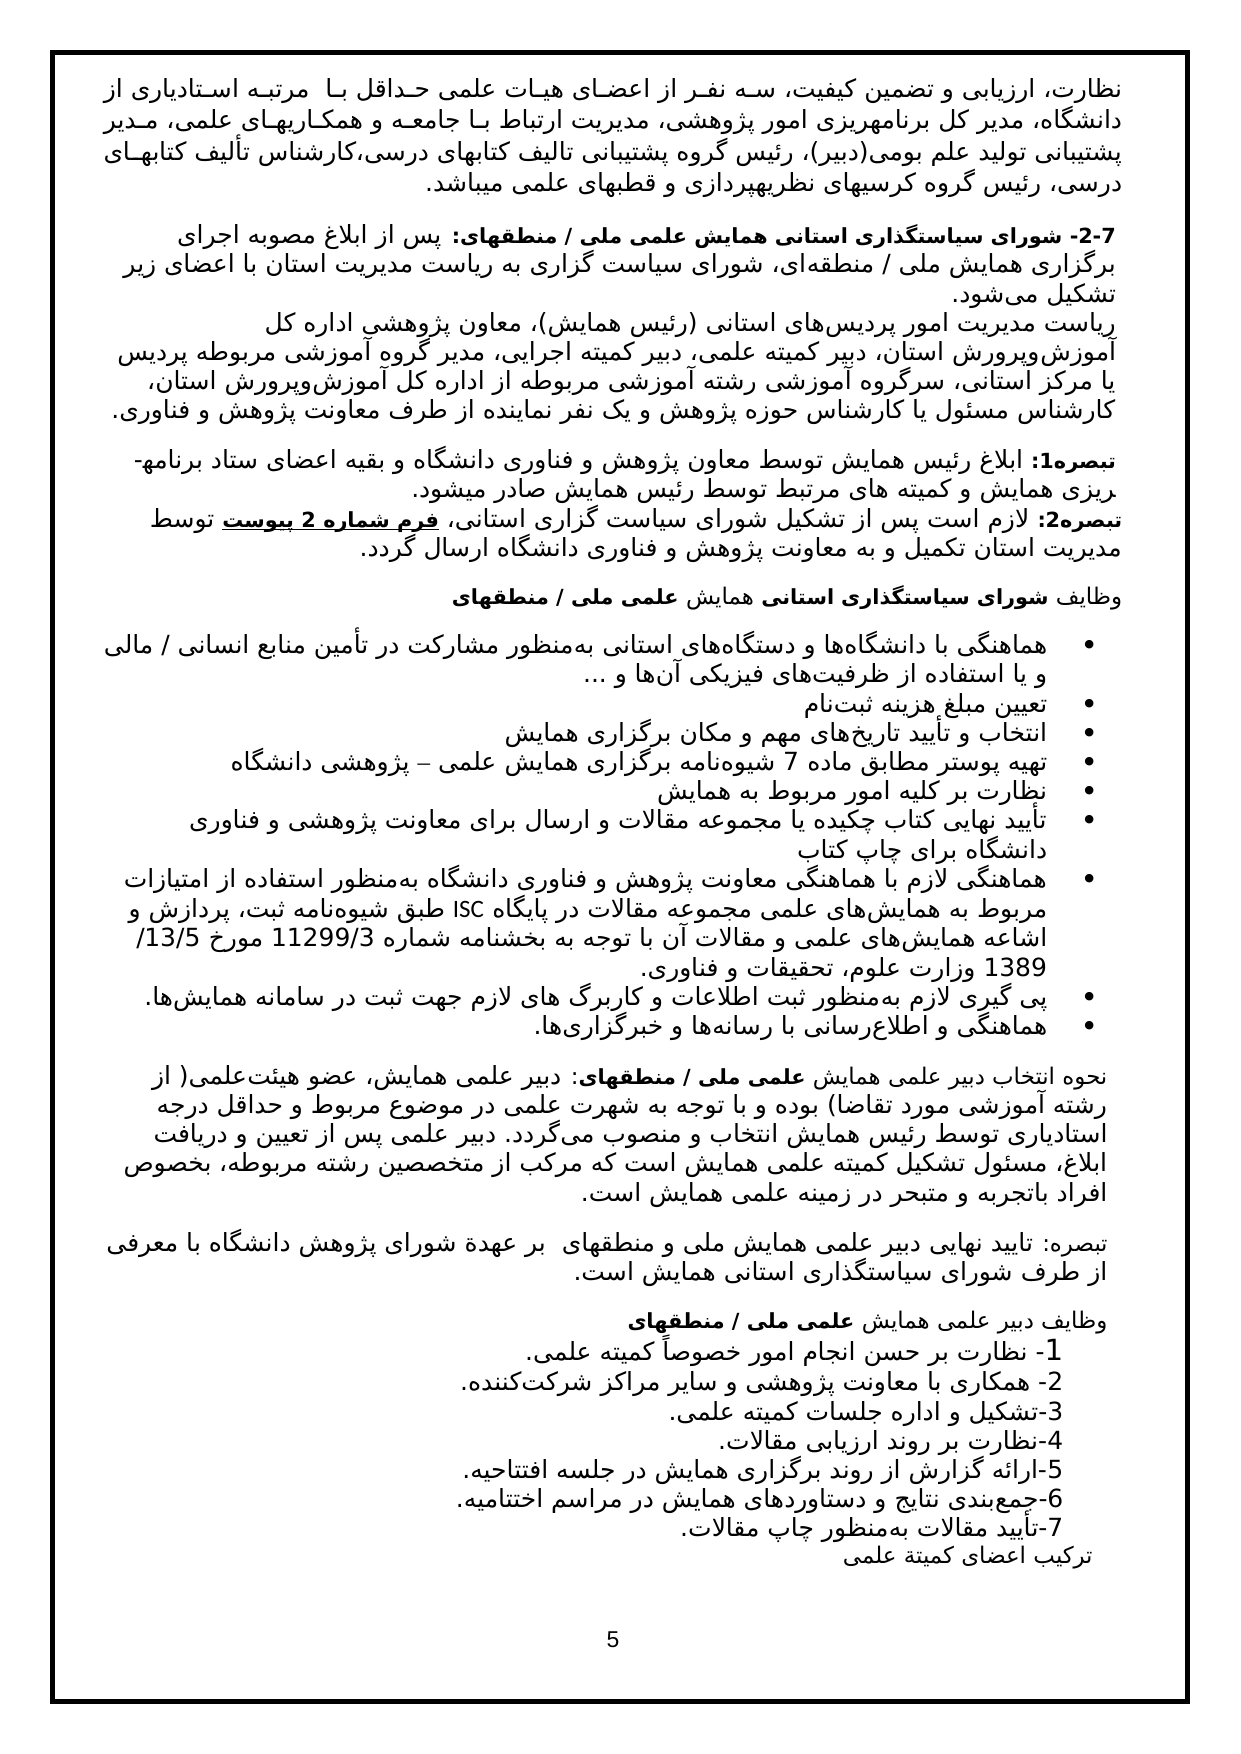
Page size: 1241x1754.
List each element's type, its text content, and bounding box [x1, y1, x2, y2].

text تبصره: تایید نهایی دبیر علمی همایش ملی و منطقهای بر عهدة شورای پژوهش دانشگاه با معرفی از طرف شورای سیاستگذاری استانی همایش است. [103, 1228, 1107, 1286]
text 1- نظارت بر حسن انجام امور خصوصاً کمیته علمی. [103, 1334, 1063, 1368]
list پی گیری لازم به‌منظور ثبت اطلاعات و کاربرگ های لازم جهت ثبت در سامانه همایش‌ها. [103, 982, 1085, 1011]
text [103, 74, 1122, 197]
list نظارت بر کلیه امور مربوط به همایش [103, 776, 1085, 806]
list هماهنگی لازم با هماهنگی معاونت پژوهش و فناوری دانشگاه به‌منظور استفاده از امتیازات مربوط به همایش‌های علمی مجموعه مقالات در پایگاه ISC طبق شیوه‌نامه ثبت، پردازش و اشاعه همایش‌های علمی و مقالات آن با توجه به بخشنامه شماره 11299/3 مورخ 13/5/ 1389 وزارت علوم، تحقیقات و فناوری. [103, 864, 1085, 982]
list ریاست مدیریت امور پردیس‌های استانی (رئیس همایش)، معاون پژوهشی اداره کل آموزش‌وپرورش استان، دبیر کمیته علمی، دبیر کمیته اجرایی، مدیر گروه آموزشی مربوطه پردیس یا مرکز استانی، سرگروه آموزشی رشته آموزشی مربوطه از اداره کل آموزش‌وپرورش استان، کارشناس مسئول یا کارشناس حوزه پژوهش و یک نفر نماینده از طرف معاونت پژوهش و فناوری. [103, 308, 1116, 425]
text 3-تشکیل و اداره جلسات کمیته علمی. [103, 1397, 1063, 1426]
list تعیین مبلغ هزینه ثبت‌نام [103, 689, 1085, 718]
text وظایف شورای سیاستگذاری استانی همایش علمی ملی / منطقهای [103, 583, 1122, 610]
text نحوه انتخاب دبیر علمی همایش علمی ملی / منطقهای: دبیر علمی همایش، عضو هیئت‌علمی( از رشته آموزشی مورد تقاضا) بوده و با توجه به شهرت علمی در موضوع مربوط و حداقل درجه استادیاری توسط رئیس همایش انتخاب و منصوب می‌گردد. دبیر علمی پس از تعیین و دریافت ابلاغ، مسئول تشکیل کمیته علمی همایش است که مرکب از متخصصین رشته مربوطه، بخصوص افراد باتجربه و متبحر در زمینه علمی همایش است. [103, 1061, 1107, 1207]
text تبصره1: ابلاغ رئیس همایش توسط معاون پژوهش و فناوری دانشگاه و بقیه اعضای ستاد برنامهریزی همایش و کمیته های مرتبط توسط رئیس همایش صادر میشود. [103, 446, 1116, 504]
text 4-نظارت بر روند ارزیابی مقالات. [103, 1426, 1063, 1455]
list هماهنگی با دانشگاه‌ها و دستگاه‌های استانی به‌منظور مشارکت در تأمین منابع انسانی / مالی و یا استفاده از ظرفیت‌های فیزیکی آن‌ها و ... [103, 631, 1085, 689]
text 5-ارائه گزارش از روند برگزاری همایش در جلسه افتتاحیه. [103, 1455, 1063, 1484]
text 7-تأیید مقالات به‌منظور چاپ مقالات. [103, 1513, 1063, 1543]
list هماهنگی و اطلاع‌رسانی با رسانه‌ها و خبرگزاری‌ها. [103, 1011, 1085, 1040]
text ترکیب اعضای کمیتة علمی [103, 1543, 1093, 1569]
list 2-7- شورای سیاستگذاری استانی همایش علمی ملی / منطقهای: پس از ابلاغ مصوبه اجرای برگزاری همایش ملی / منطقه‌ای، شورای سیاست گزاری به ریاست مدیریت استان با اعضای زیر تشکیل می‌شود. [103, 221, 1116, 308]
text 2- همکاری با معاونت پژوهشی و سایر مراکز شرکت‌کننده. [103, 1368, 1063, 1397]
list تأیید نهایی کتاب چکیده یا مجموعه مقالات و ارسال برای معاونت پژوهشی و فناوری دانشگاه برای چاپ کتاب [103, 806, 1085, 864]
text تبصره2: لازم است پس از تشکیل شورای سیاست گزاری استانی، فرم شماره 2 پیوست توسط مدیریت استان تکمیل و به معاونت پژوهش و فناوری دانشگاه ارسال گردد. [103, 504, 1122, 562]
list انتخاب و تأیید تاریخ‌های مهم و مکان برگزاری همایش [103, 718, 1085, 747]
text وظایف دبیر علمی همایش علمی ملی / منطقهای [103, 1307, 1107, 1334]
list تهیه پوستر مطابق ماده 7 شیوه‌نامه برگزاری همایش علمی – پژوهشی دانشگاه [103, 747, 1085, 776]
text 6-جمع‌بندی نتایج و دستاوردهای همایش در مراسم اختتامیه. [103, 1484, 1063, 1513]
